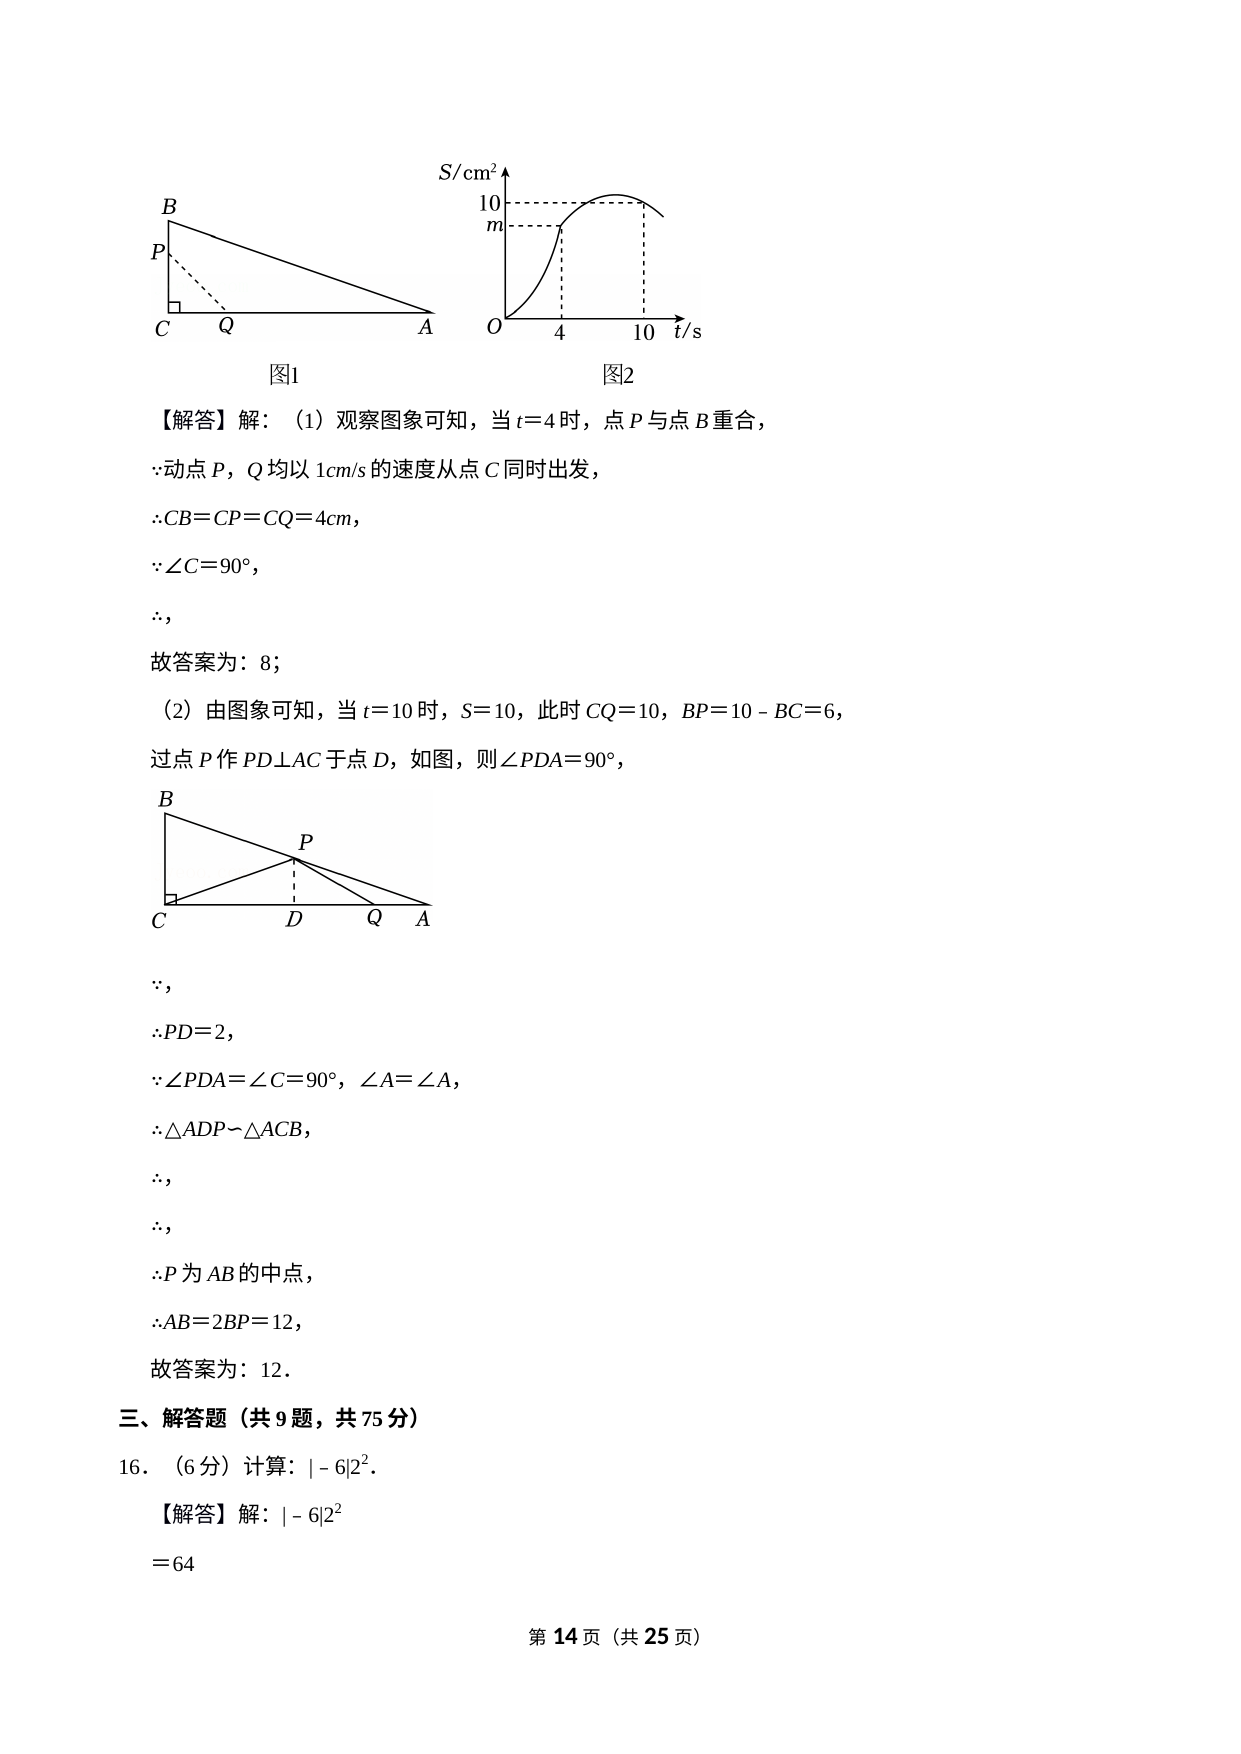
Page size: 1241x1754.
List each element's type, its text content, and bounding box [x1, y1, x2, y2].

text 【解答】解：（1）观察图象可知，当t＝4时，点P与点B重合， [151, 403, 1122, 435]
text ∴CB＝CP＝CQ＝4cm， [151, 499, 1122, 532]
text ∴P为AB的中点， [151, 1255, 1122, 1288]
text ＝64 [151, 1545, 1122, 1578]
text ∵∠C＝90°， [151, 548, 1122, 580]
text 16．（6分）计算：|﹣6|22． [118, 1449, 1122, 1481]
text 【解答】解：|﹣6|22 [151, 1497, 1122, 1529]
text 故答案为：8； [151, 644, 1122, 677]
text ∵∠PDA＝∠C＝90°，∠A＝∠A， [151, 1062, 1122, 1094]
text （2）由图象可知，当t＝10时，S＝10，此时CQ＝10，BP＝10﹣BC＝6， [151, 693, 1122, 725]
text ∵， [151, 965, 1122, 998]
text ∴， [151, 1207, 1122, 1239]
text 故答案为：12． [151, 1352, 1122, 1384]
text ∴AB＝2BP＝12， [151, 1304, 1122, 1336]
text ∴， [151, 596, 1122, 629]
text 三、解答题（共9题，共75分） [118, 1400, 1122, 1433]
text ∴， [151, 1159, 1122, 1191]
text ∵动点P，Q均以1cm/s的速度从点C同时出发， [151, 451, 1122, 484]
text 过点P作PD⊥AC于点D，如图，则∠PDA＝90°， [151, 741, 1122, 774]
text ∴PD＝2， [151, 1014, 1122, 1046]
text ∴△ADP∽△ACB， [151, 1110, 1122, 1143]
